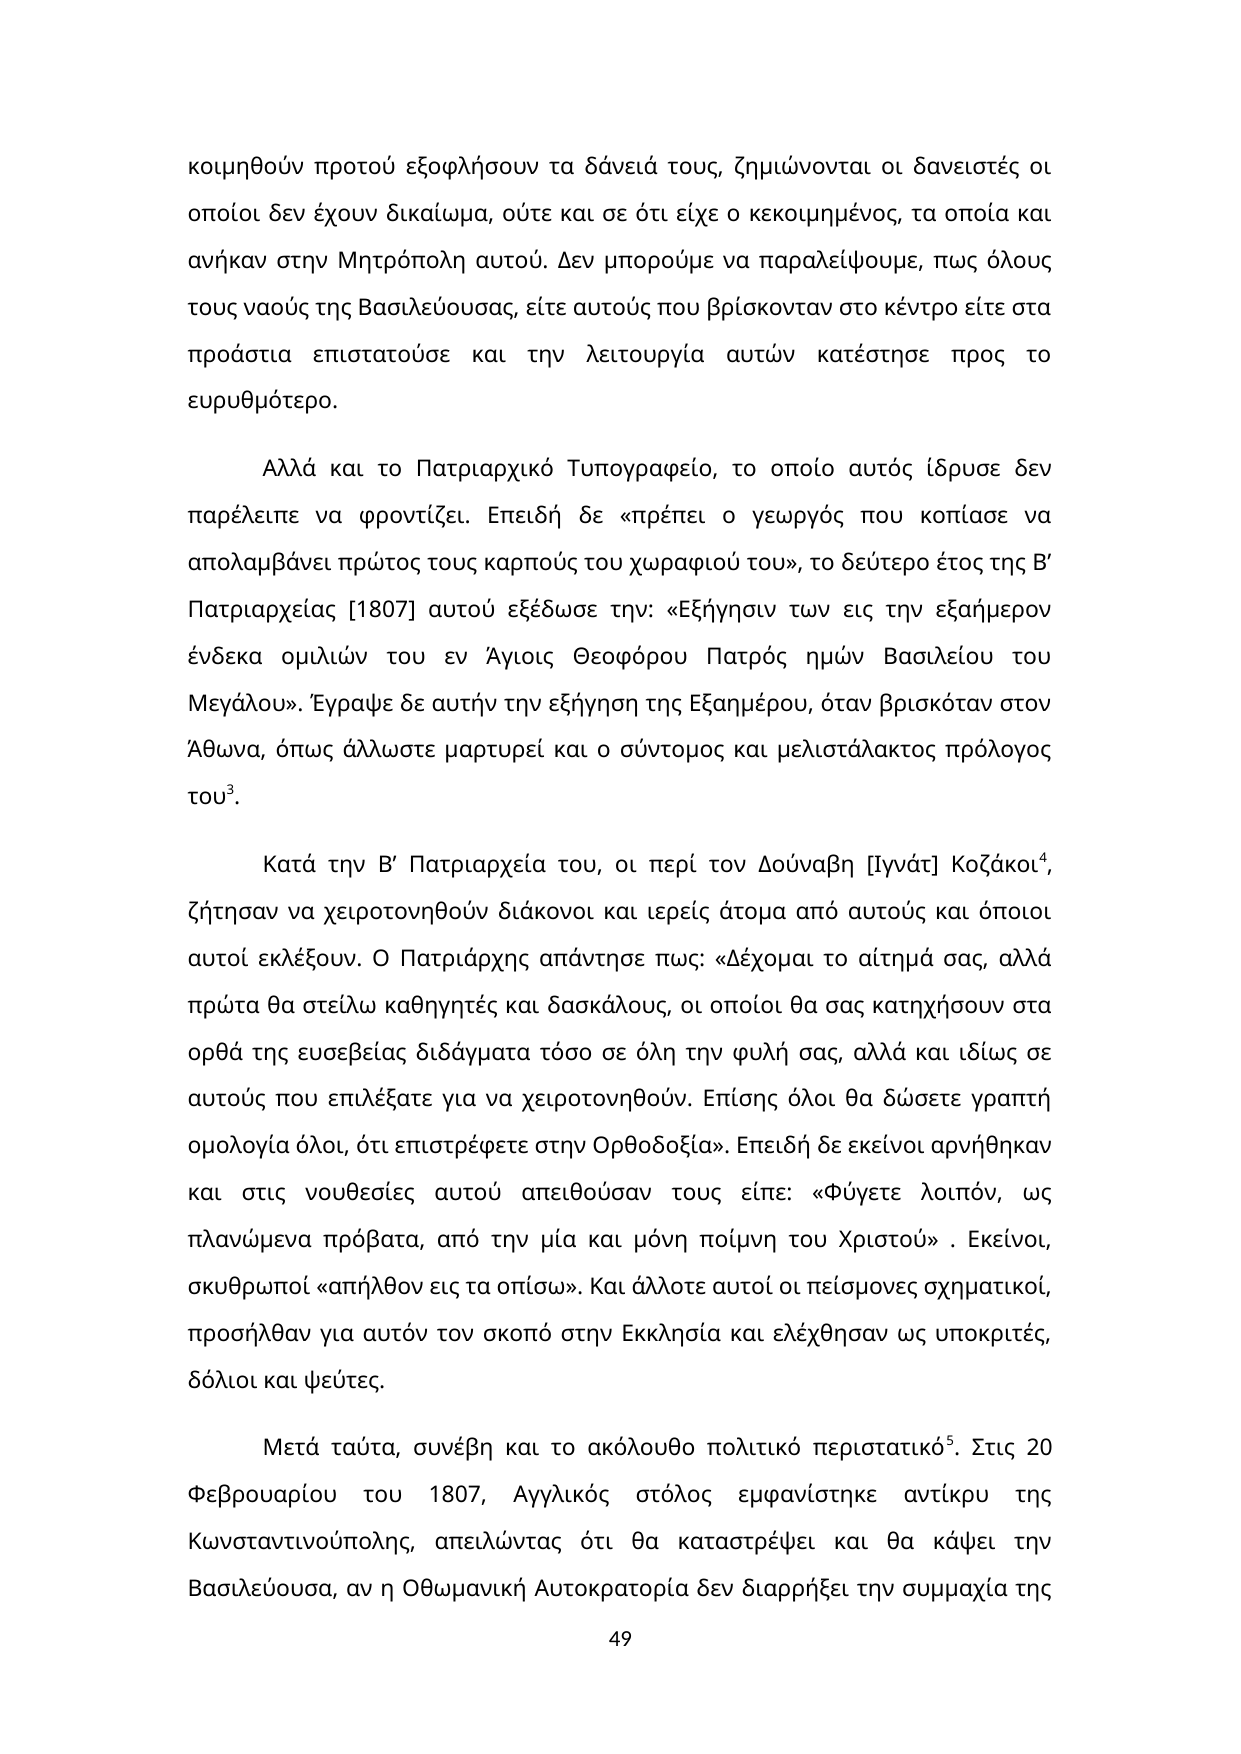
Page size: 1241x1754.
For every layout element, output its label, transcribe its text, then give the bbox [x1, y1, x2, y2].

text Κατά την Β’ Πατριαρχεία του, οι περί τον Δούναβη [Ιγνάτ] Κοζάκοι4, ζήτησαν να χειροτονηθούν διάκονοι και ιερείς άτομα από αυτούς και όποιοι αυτοί εκλέξουν. Ο Πατριάρχης απάντησε πως: «Δέχομαι το αίτημά σας, αλλά πρώτα θα στείλω καθηγητές και δασκάλους, οι οποίοι θα σας κατηχήσουν στα ορθά της ευσεβείας διδάγματα τόσο σε όλη την φυλή σας, αλλά και ιδίως σε αυτούς που επιλέξατε για να χειροτονηθούν. Επίσης όλοι θα δώσετε γραπτή ομολογία όλοι, ότι επιστρέφετε στην Ορθοδοξία». Επειδή δε εκείνοι αρνήθηκαν και στις νουθεσίες αυτού απειθούσαν τους είπε: «Φύγετε λοιπόν, ως πλανώμενα πρόβατα, από την μία και μόνη ποίμνη του Χριστού» . Εκείνοι, σκυθρωποί «απήλθον εις τα οπίσω». Και άλλοτε αυτοί οι πείσμονες σχηματικοί, προσήλθαν για αυτόν τον σκοπό στην Εκκλησία και ελέχθησαν ως υποκριτές, δόλιοι και ψεύτες. [187, 848, 1053, 1395]
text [187, 1431, 1053, 1603]
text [187, 150, 1053, 416]
text Αλλά και το Πατριαρχικό Τυπογραφείο, το οποίο αυτός ίδρυσε δεν παρέλειπε να φροντίζει. Επειδή δε «πρέπει ο γεωργός που κοπίασε να απολαμβάνει πρώτος τους καρπούς του χωραφιού του», το δεύτερο έτος της Β’ Πατριαρχείας [1807] αυτού εξέδωσε την: «Εξήγησιν των εις την εξαήμερον ένδεκα ομιλιών του εν Άγιοις Θεοφόρου Πατρός ημών Βασιλείου του Μεγάλου». Έγραψε δε αυτήν την εξήγηση της Εξαημέρου, όταν βρισκόταν στον Άθωνα, όπως άλλωστε μαρτυρεί και ο σύντομος και μελιστάλακτος πρόλογος του3. [187, 452, 1053, 811]
